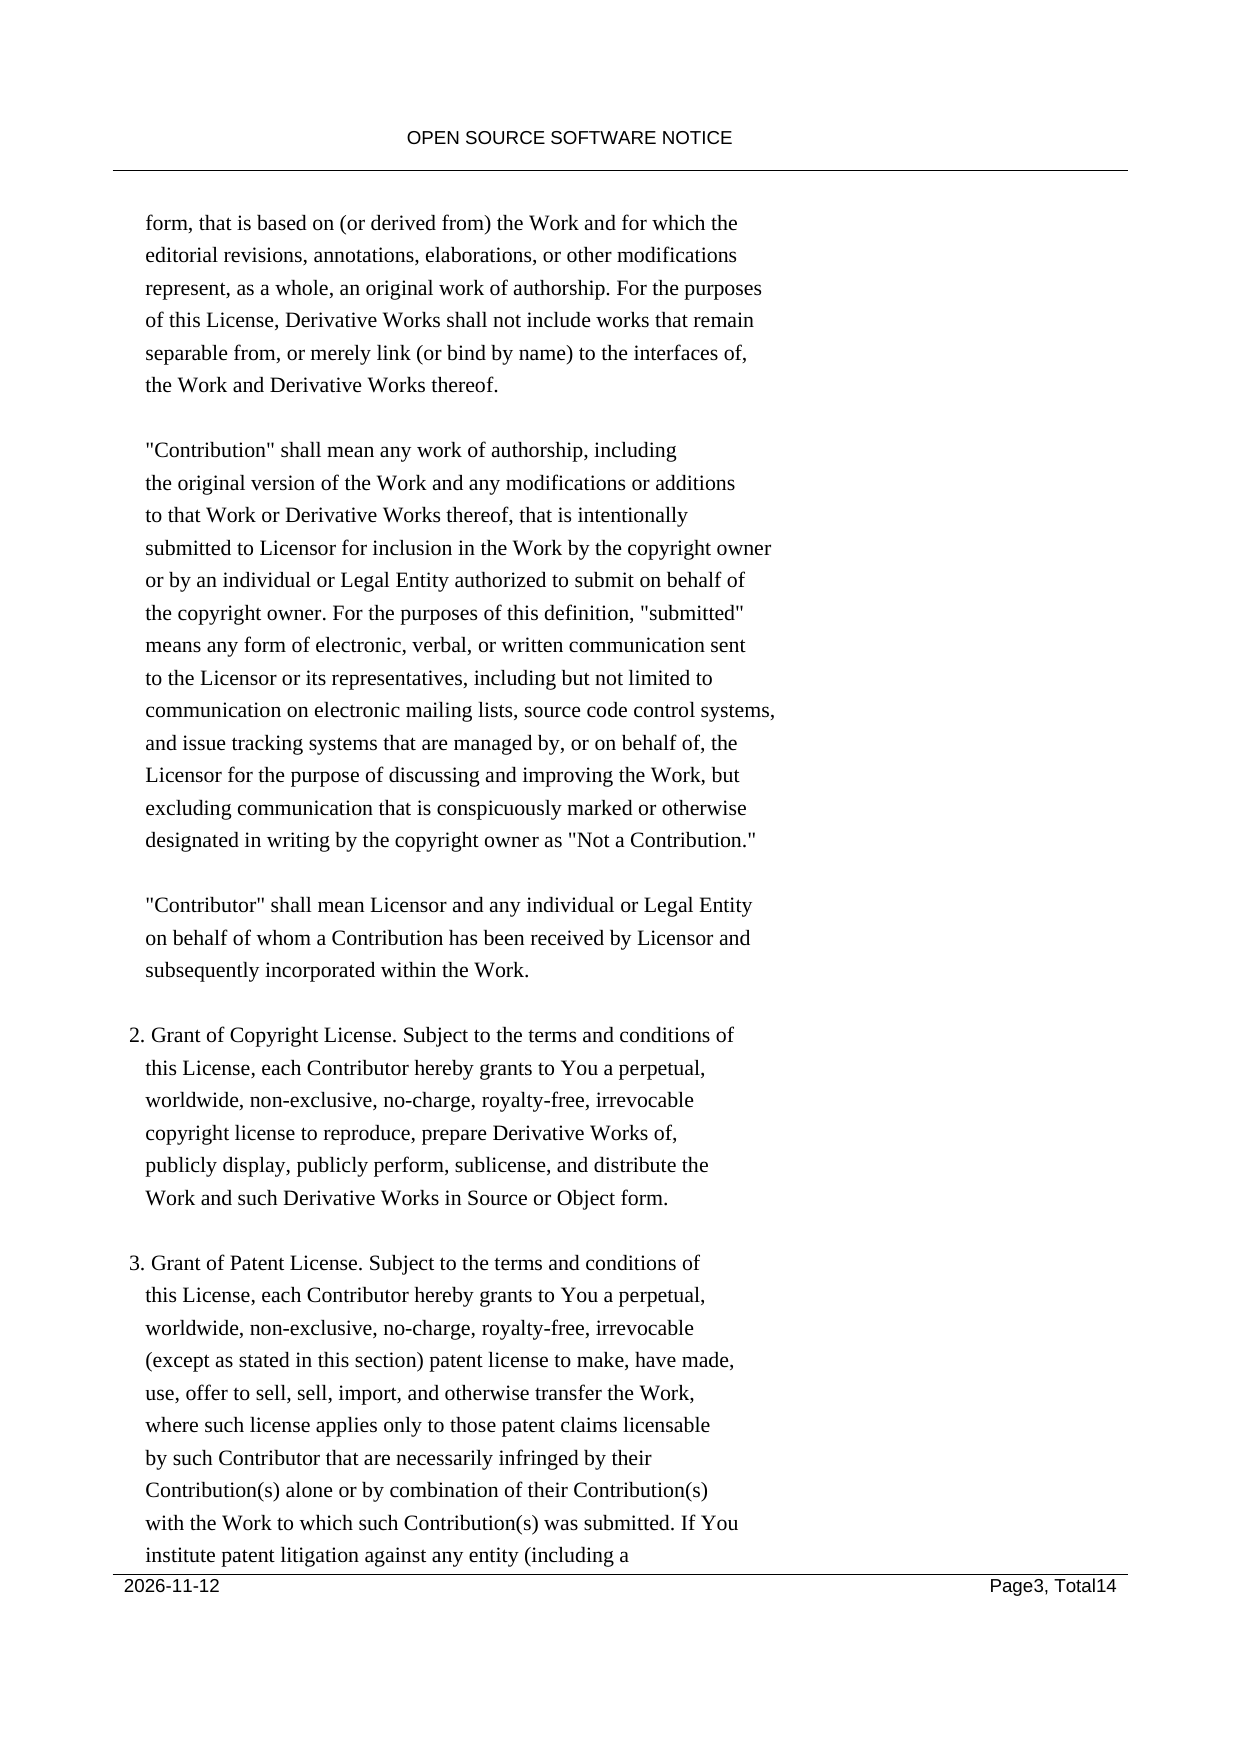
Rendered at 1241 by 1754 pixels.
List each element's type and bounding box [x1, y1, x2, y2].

text [112, 206, 1128, 1571]
